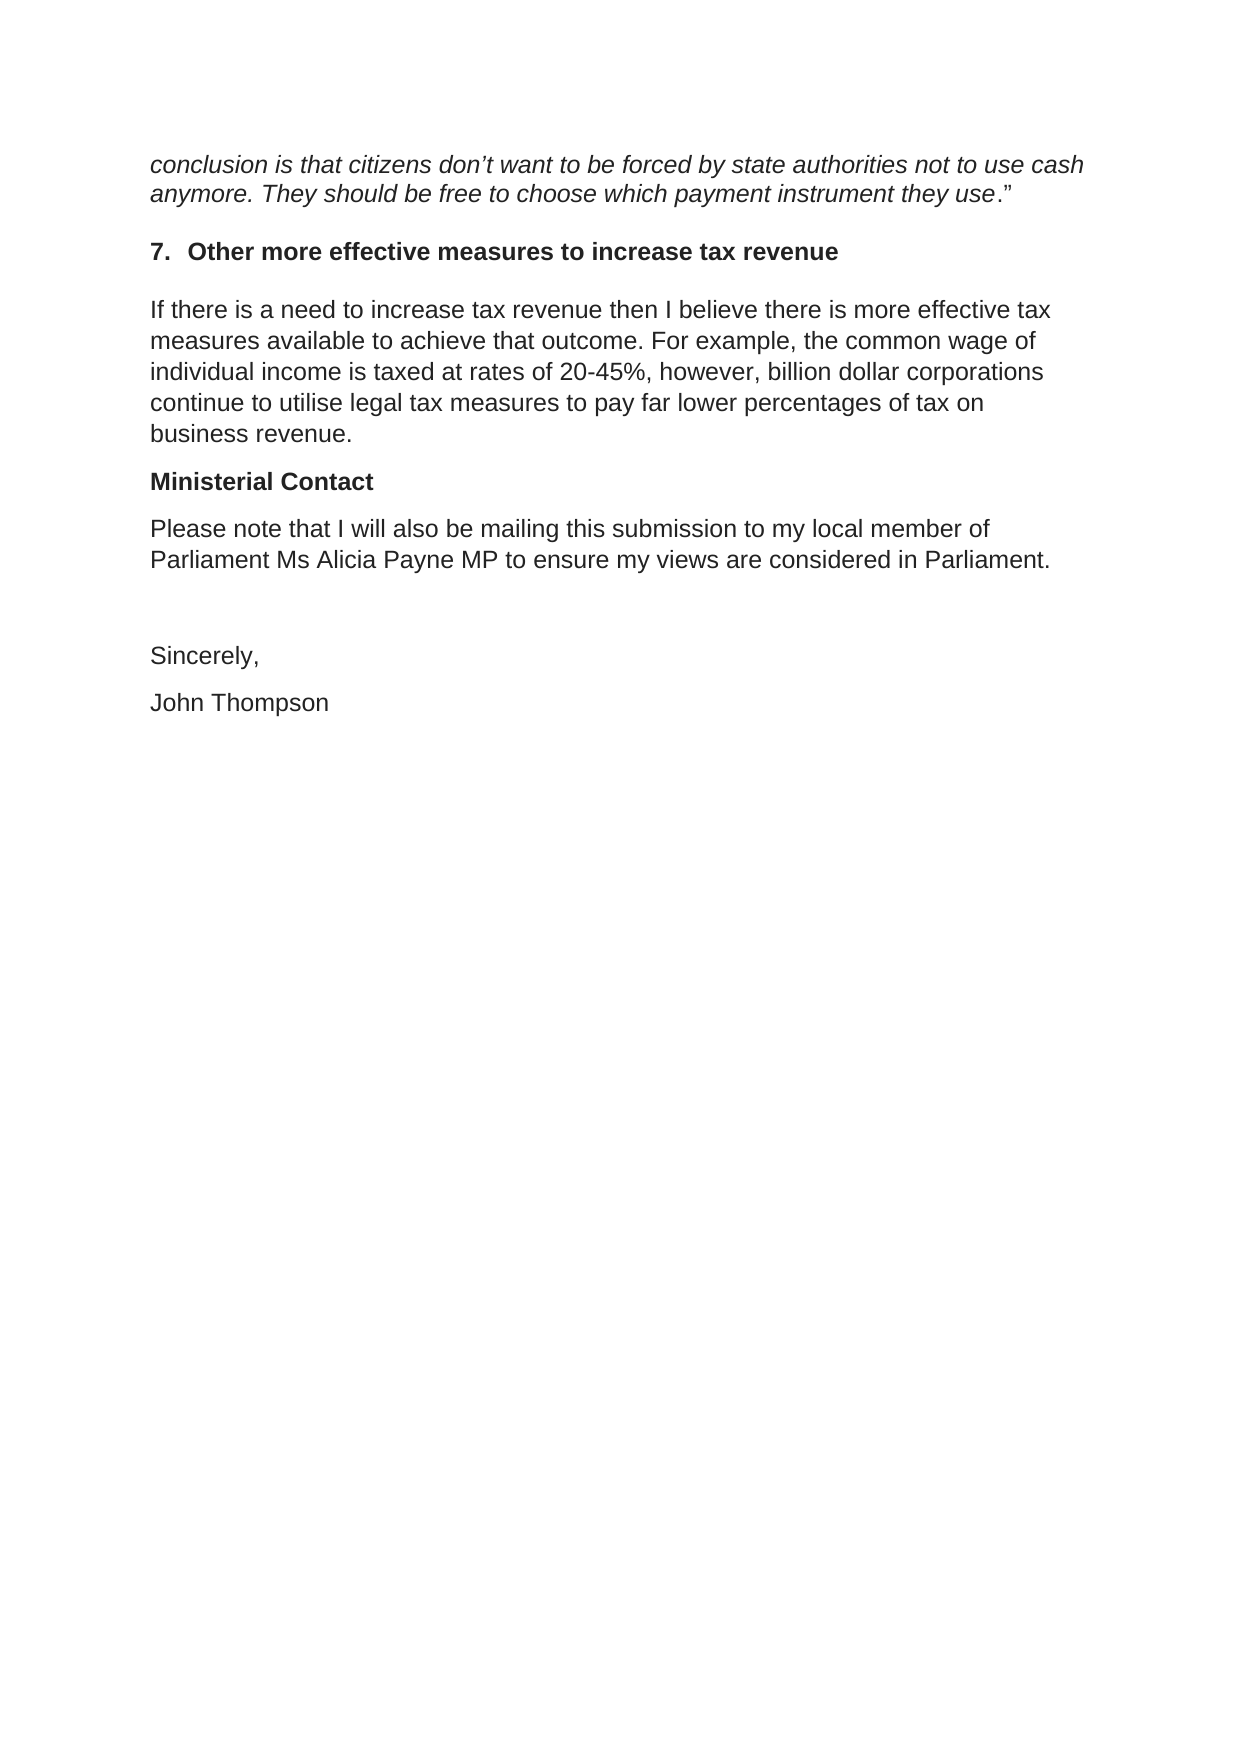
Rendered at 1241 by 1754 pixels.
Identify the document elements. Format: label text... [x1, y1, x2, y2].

text Ministerial Contact [150, 466, 1090, 495]
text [150, 150, 1090, 207]
text If there is a need to increase tax revenue then I believe there is more effective tax measures available to achieve that outcome. For example, the common wage of individual income is taxed at rates of 20-45%, however, billion dollar corporations continue to utilise legal tax measures to pay far lower percentages of tax on business revenue. [150, 294, 1090, 447]
text John Thompson [150, 688, 1090, 717]
list Other more effective measures to increase tax revenue [150, 237, 1090, 265]
text Sincerely, [150, 641, 1090, 669]
text Please note that I will also be mailing this submission to my local member of Parliament Ms Alicia Payne MP to ensure my views are considered in Parliament. [150, 514, 1090, 574]
